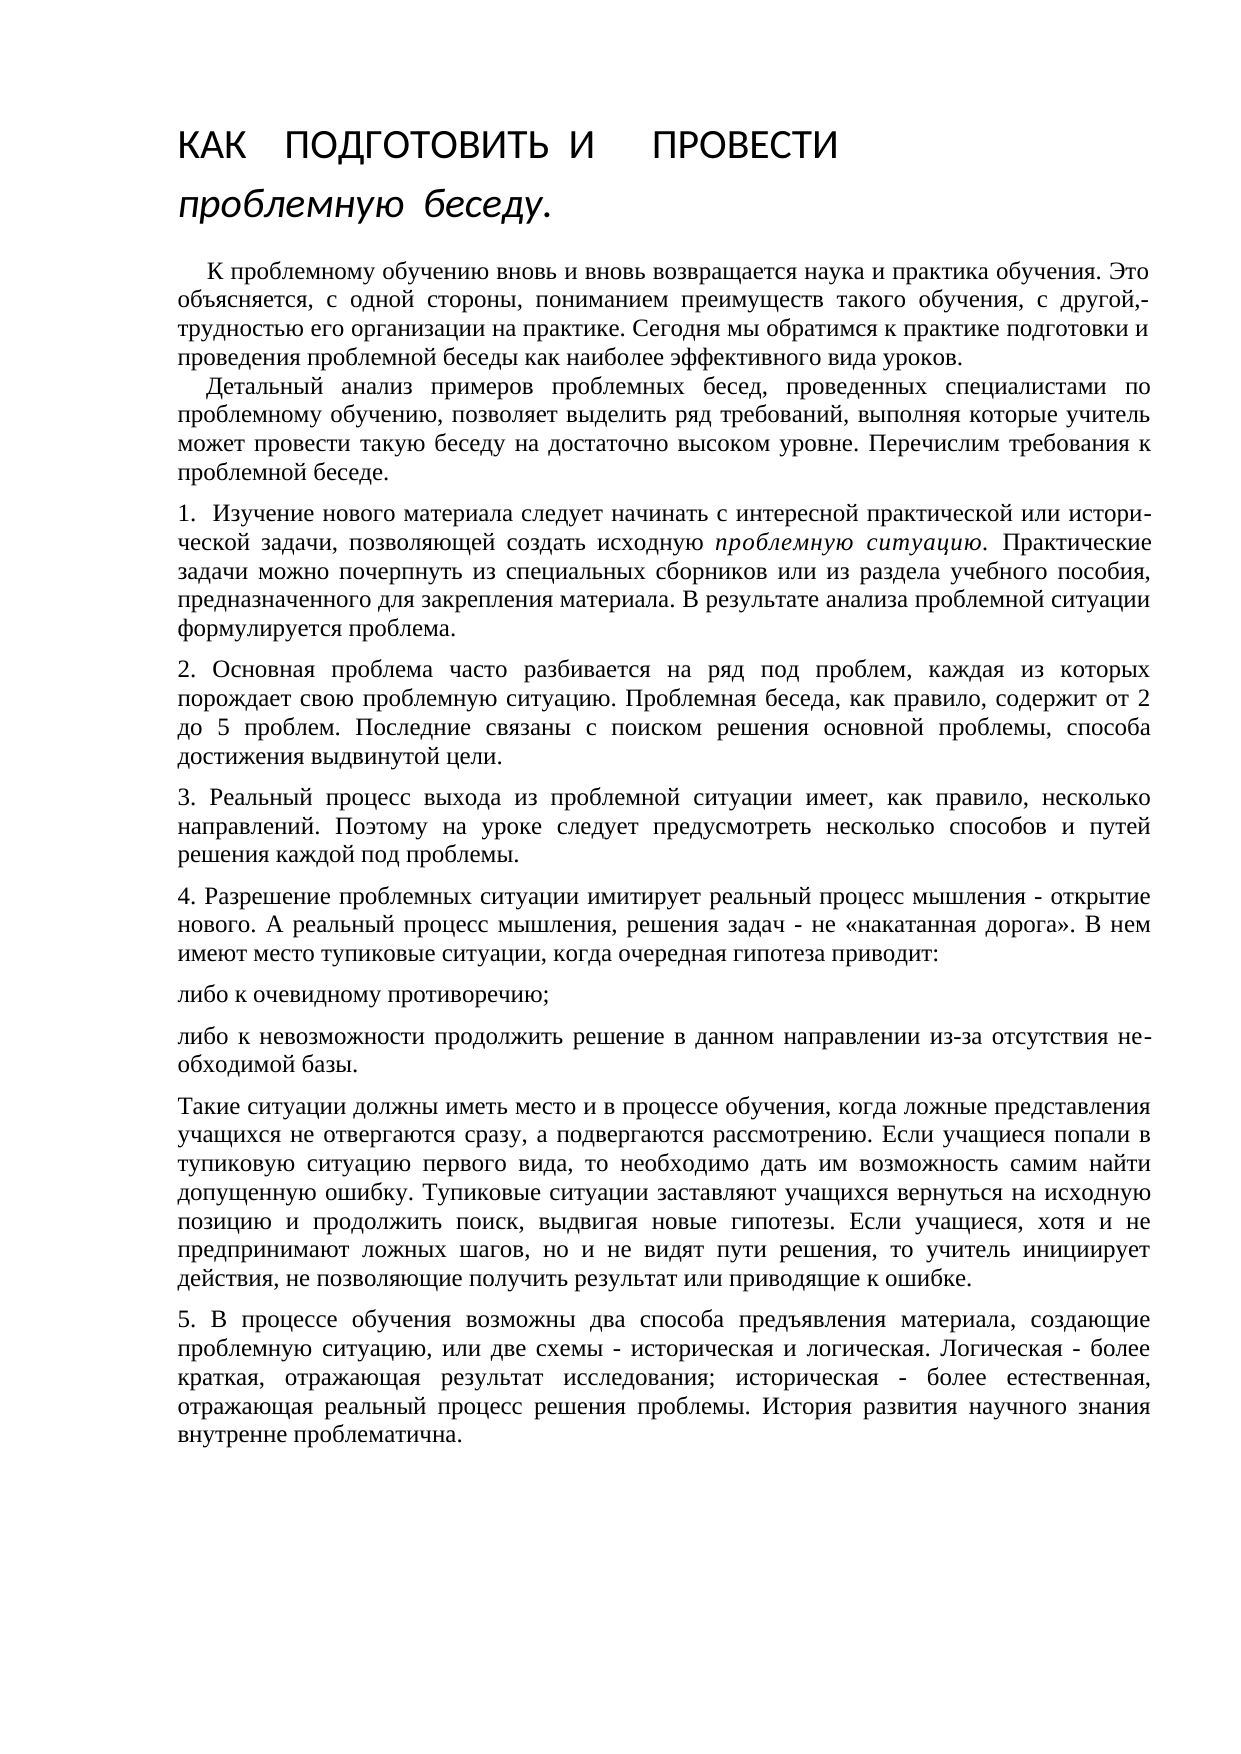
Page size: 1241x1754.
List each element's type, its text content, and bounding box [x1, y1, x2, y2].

text КАК ПОДГОТОВИТЬ И ПРОВЕСТИ проблемную беседу. [177, 118, 1152, 227]
text Детальный анализ примеров проблемных бесед, проведенных специалистами по проблемному обучению, позволяет выделить ряд требований, выполняя которые учитель может провести такую беседу на достаточно высоком уровне. Перечислим требования к проблемной беседе. [177, 371, 1152, 486]
text К проблемному обучению вновь и вновь возвращается наука и практика обучения. Это объясняется, с одной стороны, пониманием преимуществ такого обучения, с другой,- трудностью его организации на практике. Сегодня мы обратимся к практике подготовки и проведения проблемной беседы как наиболее эффективного вида уроков. [177, 256, 1150, 371]
text 4. Разрешение проблемных ситуации имитирует реальный процесс мышления - открытие нового. А реальный процесс мышления, решения задач - не «накатанная дорога». В нем имеют место тупиковые ситуации, когда очередная гипотеза приводит: [177, 881, 1152, 967]
text Такие ситуации должны иметь место и в процессе обучения, когда ложные представления учащихся не отвергаются сразу, а подвергаются рассмотрению. Если учащиеся попали в тупиковую ситуацию первого вида, то необходимо дать им возможность самим найти допущенную ошибку. Тупиковые ситуации заставляют учащихся вернуться на исходную позицию и продолжить поиск, выдвигая новые гипотезы. Если учащиеся, хотя и не предпринимают ложных шагов, но и не видят пути решения, то учитель инициирует действия, не позволяющие получить результат или приводящие к ошибке. [177, 1091, 1152, 1292]
text либо к очевидному противоречию; [177, 979, 1152, 1008]
text 3. Реальный процесс выхода из проблемной ситуации имеет, как правило, несколько направлений. Поэтому на уроке следует предусмотреть несколько способов и путей решения каждой под проблемы. [177, 782, 1152, 868]
text 1. Изучение нового материала следует начинать с интересной практической или исторической задачи, позволяющей создать исходную проблемную ситуацию. Практические задачи можно почерпнуть из специальных сборников или из раздела учебного пособия, предназначенного для закрепления материала. В результате анализа проблемной ситуации формулируется проблема. [177, 498, 1152, 642]
text либо к невозможности продолжить решение в данном направлении из-за отсутствия необходимой базы. [177, 1021, 1152, 1078]
text 5. В процессе обучения возможны два способа предъявления материала, создающие проблемную ситуацию, или две схемы - историческая и логическая. Логическая - более краткая, отражающая результат исследования; историческая - более естественная, отражающая реальный процесс решения проблемы. История развития научного знания внутренне проблематична. [177, 1304, 1152, 1448]
text 2. Основная проблема часто разбивается на ряд под проблем, каждая из которых порождает свою проблемную ситуацию. Проблемная беседа, как правило, содержит от 2 до 5 проблем. Последние связаны с поиском решения основной проблемы, способа достижения выдвинутой цели. [177, 654, 1152, 769]
